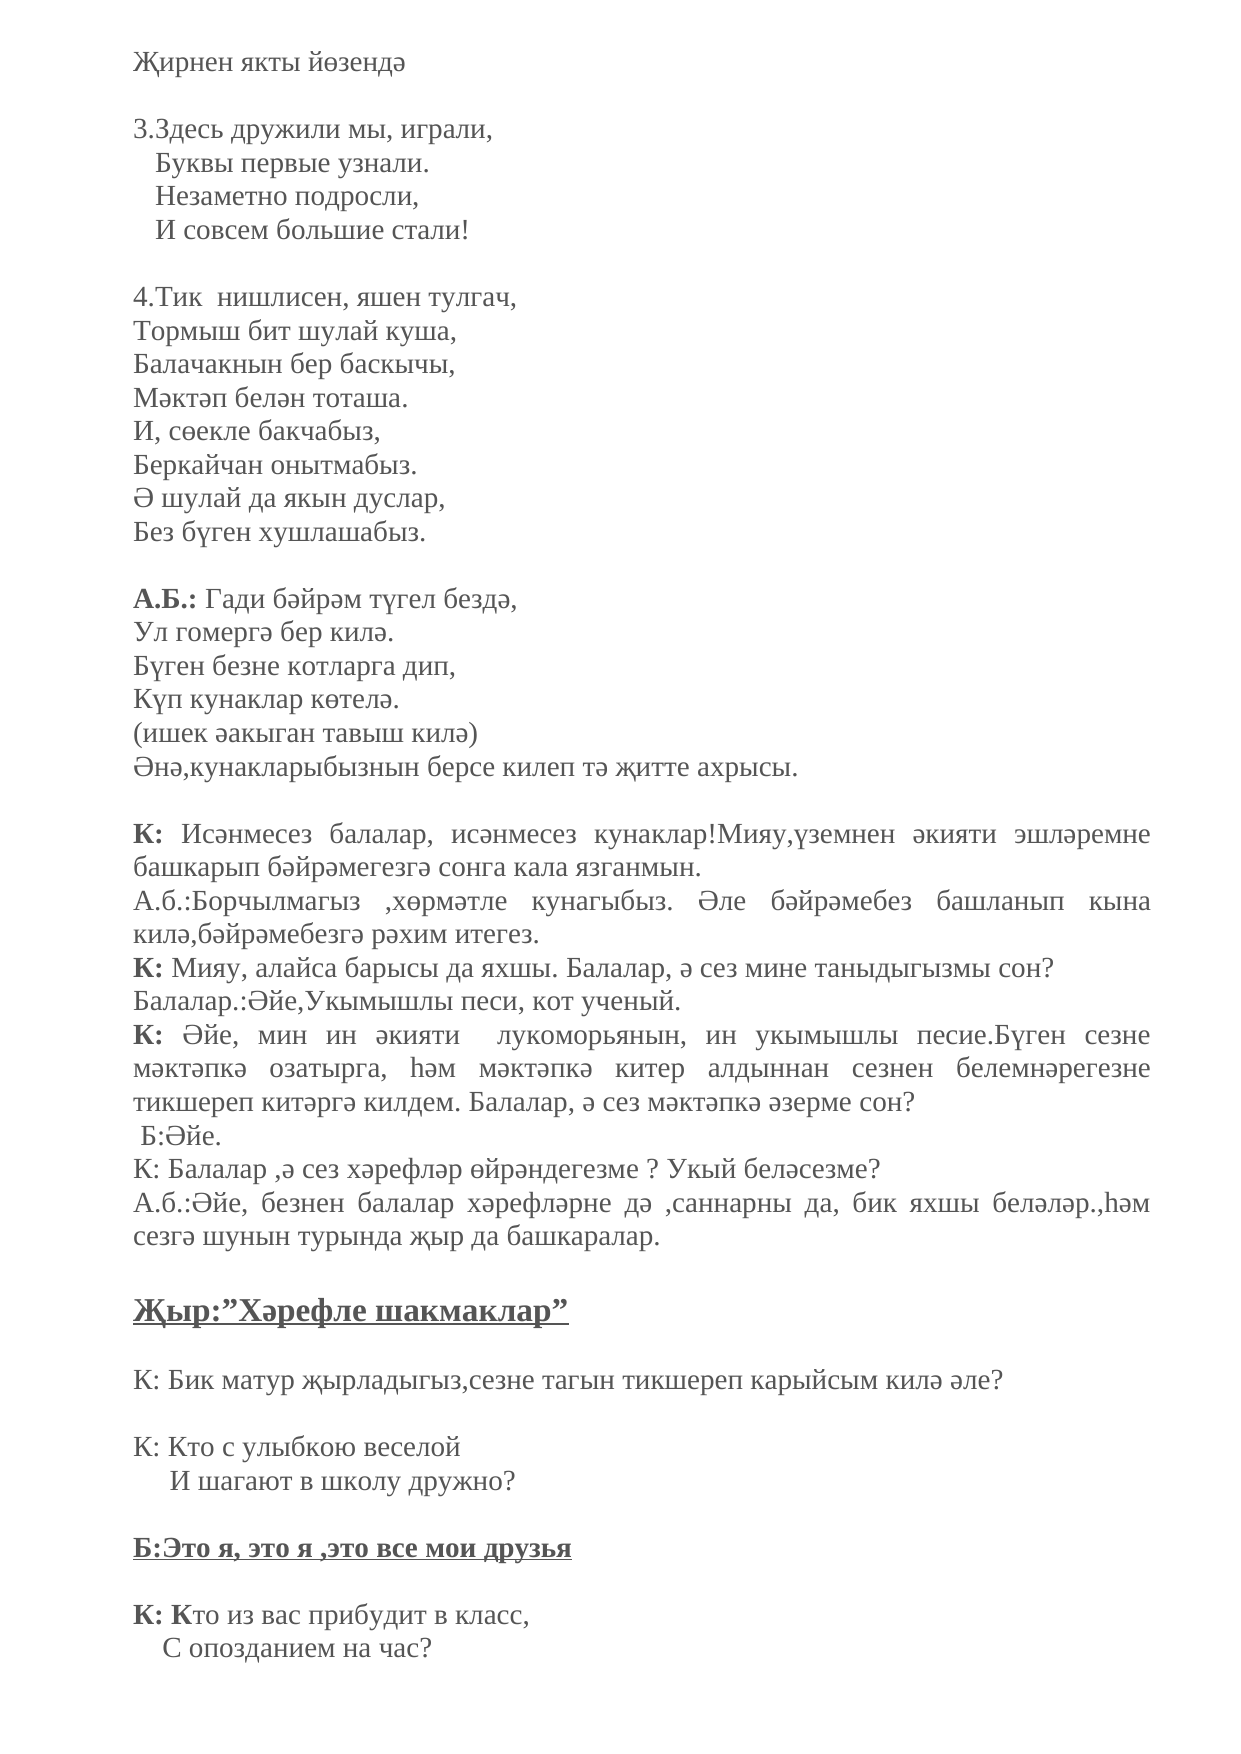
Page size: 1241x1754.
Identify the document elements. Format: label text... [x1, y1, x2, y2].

text Җирнен якты йөзендә [133, 44, 1152, 78]
text 3.Здесь дружили мы, играли, [133, 111, 1152, 145]
text Ул гомергә бер килә. [133, 614, 1152, 648]
text К: Бик матур җырладыгыз,сезне тагын тикшереп карыйсым килә әле? [133, 1362, 1152, 1396]
text К: Кто из вас прибудит в класс, [133, 1597, 1152, 1630]
text С опозданием на час? [133, 1630, 1152, 1664]
text К: Мияу, алайса барысы да яхшы. Балалар, ә сез мине таныдыгызмы сон? [133, 950, 1152, 983]
text К: Әйе, мин ин әкияти лукоморьянын, ин укымышлы песие.Бүген сезне мәктәпкә озатырга, һәм мәктәпкә китер алдыннан сезнен белемнәрегезне тикшереп китәргә килдем. Балалар, ә сез мәктәпкә әзерме сон? [133, 1017, 1152, 1118]
text Җыр:”Хәрефле шакмаклар” [133, 1290, 1152, 1328]
text И совсем большие стали! [133, 212, 1152, 246]
text К: Исәнмесез балалар, исәнмесез кунаклар!Мияу,үземнен әкияти эшләремне башкарып бәйрәмегезгә сонга кала язганмын. [133, 816, 1152, 883]
text А.б.:Борчылмагыз ,хөрмәтле кунагыбыз. Әле бәйрәмебез башланып кына килә,бәйрәмебезгә рәхим итегез. [133, 883, 1152, 950]
text Б:Это я, это я ,это все мои друзья [133, 1530, 1152, 1563]
text Беркайчан онытмабыз. [133, 447, 1152, 480]
text Ә шулай да якын дуслар, [133, 480, 1152, 514]
text Без бүген хушлашабыз. [133, 514, 1152, 547]
text К: Балалар ,ә сез хәрефләр өйрәндегезме ? Укый беләсезме? [133, 1151, 1152, 1185]
text (ишек әакыган тавыш килә) [133, 715, 1152, 749]
text И шагают в школу дружно? [133, 1463, 1152, 1496]
text 4.Тик нишлисен, яшен тулгач, [133, 279, 1152, 313]
text Балалар.:Әйе,Укымышлы песи, кот ученый. [133, 983, 1152, 1017]
text А.б.:Әйе, безнен балалар хәрефләрне дә ,саннарны да, бик яхшы беләләр.,һәм сезгә шунын турында җыр да башкаралар. [133, 1185, 1152, 1252]
text Б:Әйе. [133, 1118, 1152, 1151]
text А.Б.: Гади бәйрәм түгел бездә, [133, 581, 1152, 614]
text Күп кунаклар көтелә. [133, 682, 1152, 715]
text К: Кто с улыбкою веселой [133, 1429, 1152, 1463]
text Тормыш бит шулай куша, [133, 313, 1152, 346]
text И, сөекле бакчабыз, [133, 413, 1152, 447]
text Балачакнын бер баскычы, [133, 346, 1152, 380]
text Буквы первые узнали. [133, 145, 1152, 178]
text Мәктәп белән тоташа. [133, 380, 1152, 413]
text Бүген безне котларга дип, [133, 648, 1152, 682]
text Незаметно подросли, [133, 178, 1152, 212]
text Әнә,кунакларыбызнын берсе килеп тә җитте ахрысы. [133, 749, 1152, 782]
